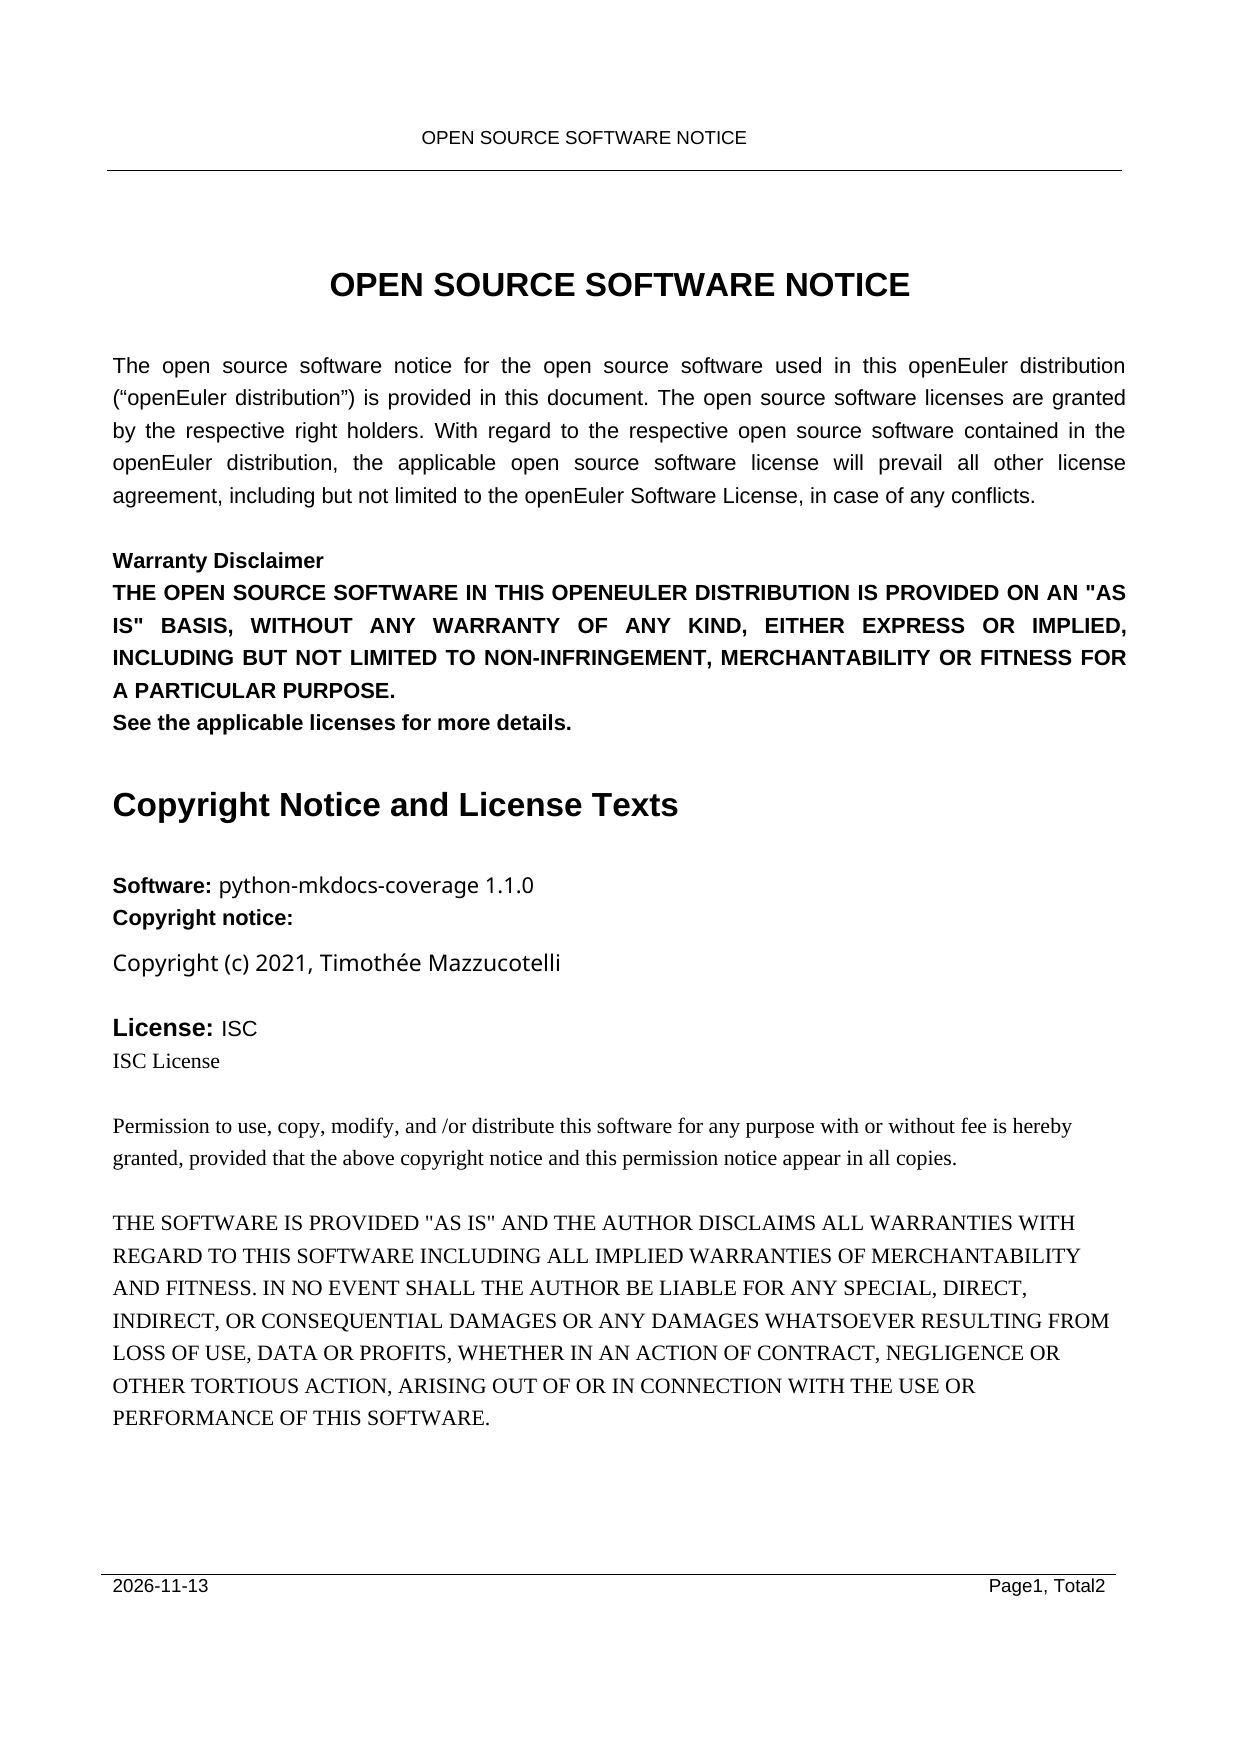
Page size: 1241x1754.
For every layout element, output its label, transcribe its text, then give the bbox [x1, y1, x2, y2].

text The open source software notice for the open source software used in this openEuler distribution (“openEuler distribution”) is provided in this document. The open source software licenses are granted by the respective right holders. With regard to the respective open source software contained in the openEuler distribution, the applicable open source software license will prevail all other license agreement, including but not limited to the openEuler Software License, in case of any conflicts. [112, 349, 1128, 511]
text Copyright notice: [112, 901, 1128, 934]
text ISC License Permission to use, copy, modify, and /or distribute this software for any purpose with or without fee is hereby granted, provided that the above copyright notice and this permission notice appear in all copies. THE SOFTWARE IS PROVIDED "AS IS" AND THE AUTHOR DISCLAIMS ALL WARRANTIES WITH REGARD TO THIS SOFTWARE INCLUDING ALL IMPLIED WARRANTIES OF MERCHANTABILITY AND FITNESS. IN NO EVENT SHALL THE AUTHOR BE LIABLE FOR ANY SPECIAL, DIRECT, INDIRECT, OR CONSEQUENTIAL DAMAGES OR ANY DAMAGES WHATSOEVER RESULTING FROM LOSS OF USE, DATA OR PROFITS, WHETHER IN AN ACTION OF CONTRACT, NEGLIGENCE OR OTHER TORTIOUS ACTION, ARISING OUT OF OR IN CONNECTION WITH THE USE OR PERFORMANCE OF THIS SOFTWARE. [112, 1044, 1128, 1467]
text OPEN SOURCE SOFTWARE NOTICE [112, 251, 1128, 316]
text License: ISC [112, 1012, 1128, 1044]
text Copyright (c) 2021, Timothée Mazzucotelli [112, 947, 1128, 1012]
title Software: python-mkdocs-coverage 1.1.0 [112, 869, 1128, 901]
text Copyright Notice and License Texts [112, 771, 1128, 836]
text Warranty Disclaimer [112, 544, 1128, 576]
text THE OPEN SOURCE SOFTWARE IN THIS OPENEULER DISTRIBUTION IS PROVIDED ON AN "AS IS" BASIS, WITHOUT ANY WARRANTY OF ANY KIND, EITHER EXPRESS OR IMPLIED, INCLUDING BUT NOT LIMITED TO NON-INFRINGEMENT, MERCHANTABILITY OR FITNESS FOR A PARTICULAR PURPOSE. See the applicable licenses for more details. [112, 576, 1128, 739]
